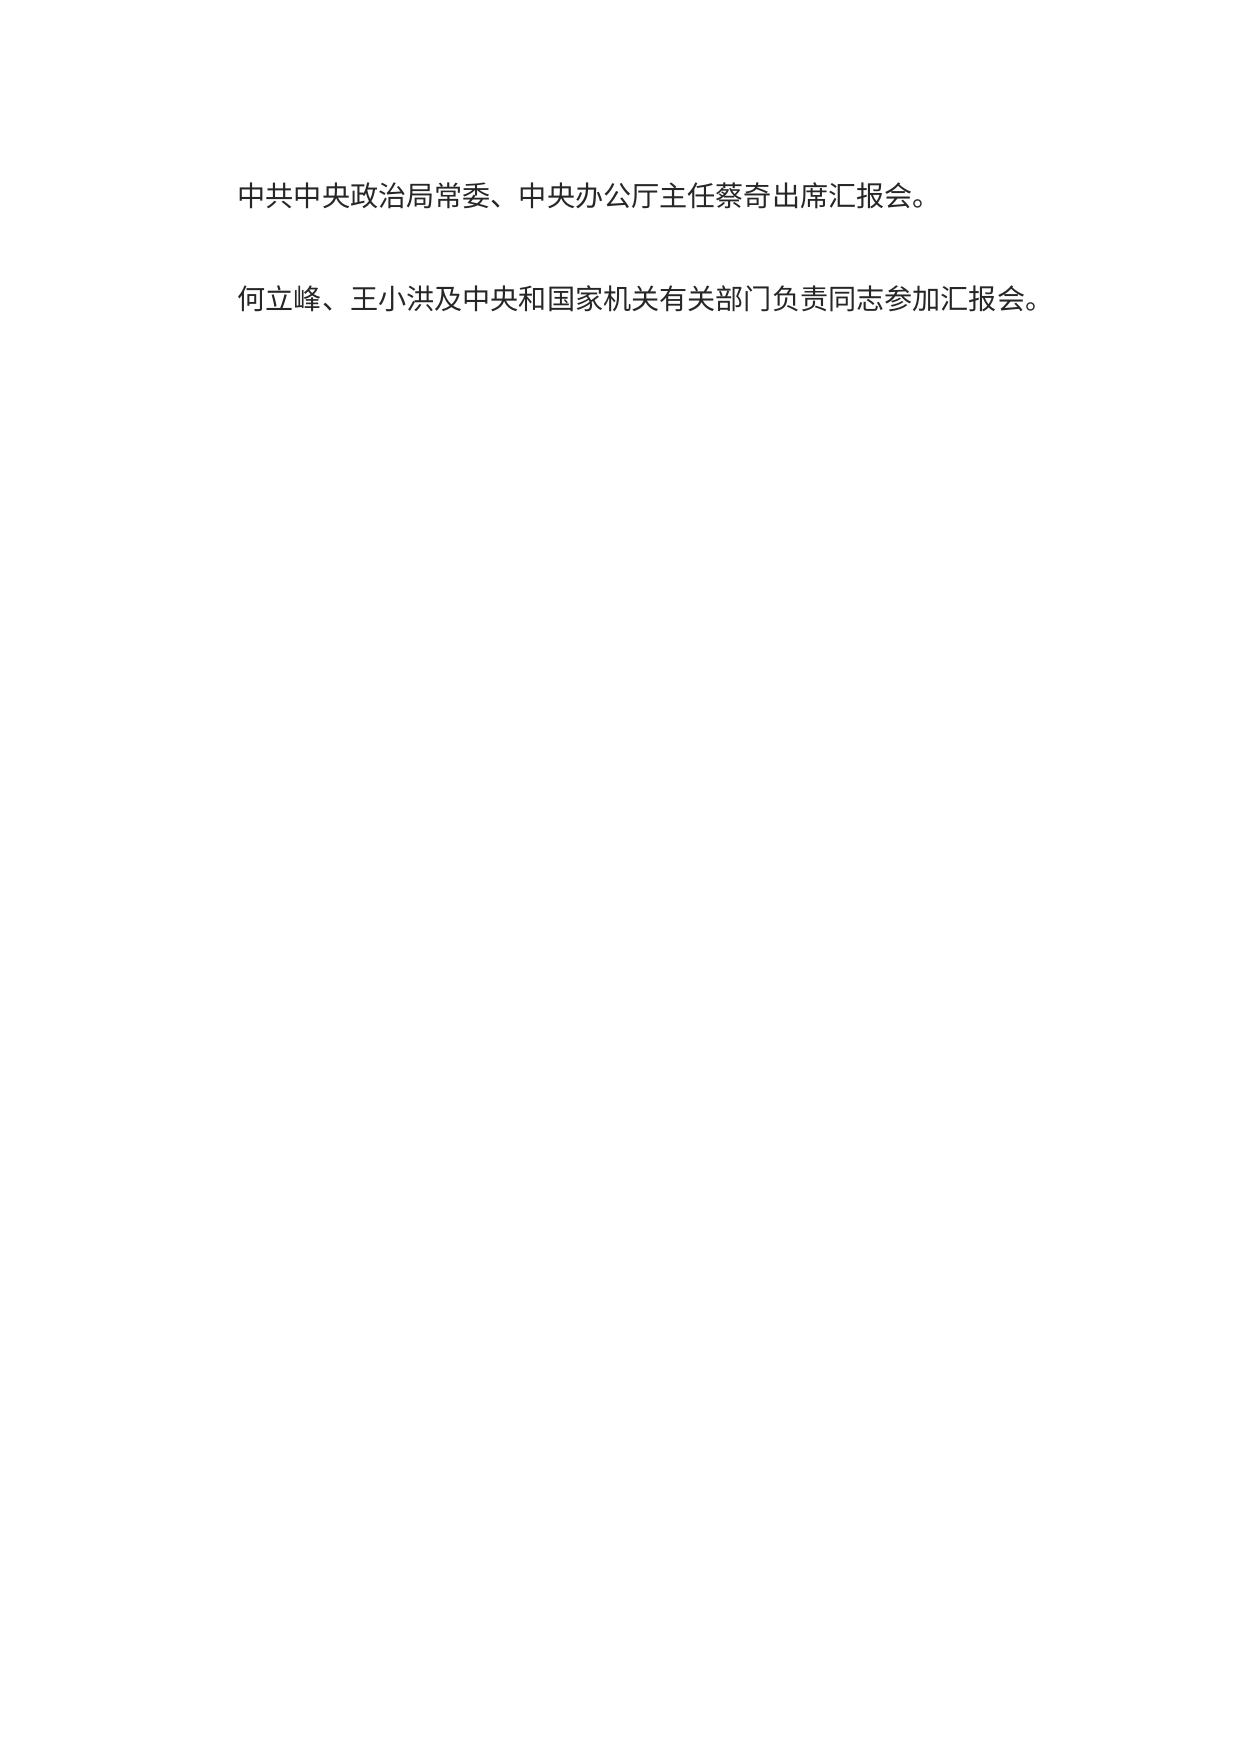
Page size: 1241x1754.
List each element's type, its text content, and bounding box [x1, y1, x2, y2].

text 中共中央政治局常委、中央办公厅主任蔡奇出席汇报会。 [187, 162, 1053, 227]
text 何立峰、王小洪及中央和国家机关有关部门负责同志参加汇报会。 [187, 264, 1053, 329]
